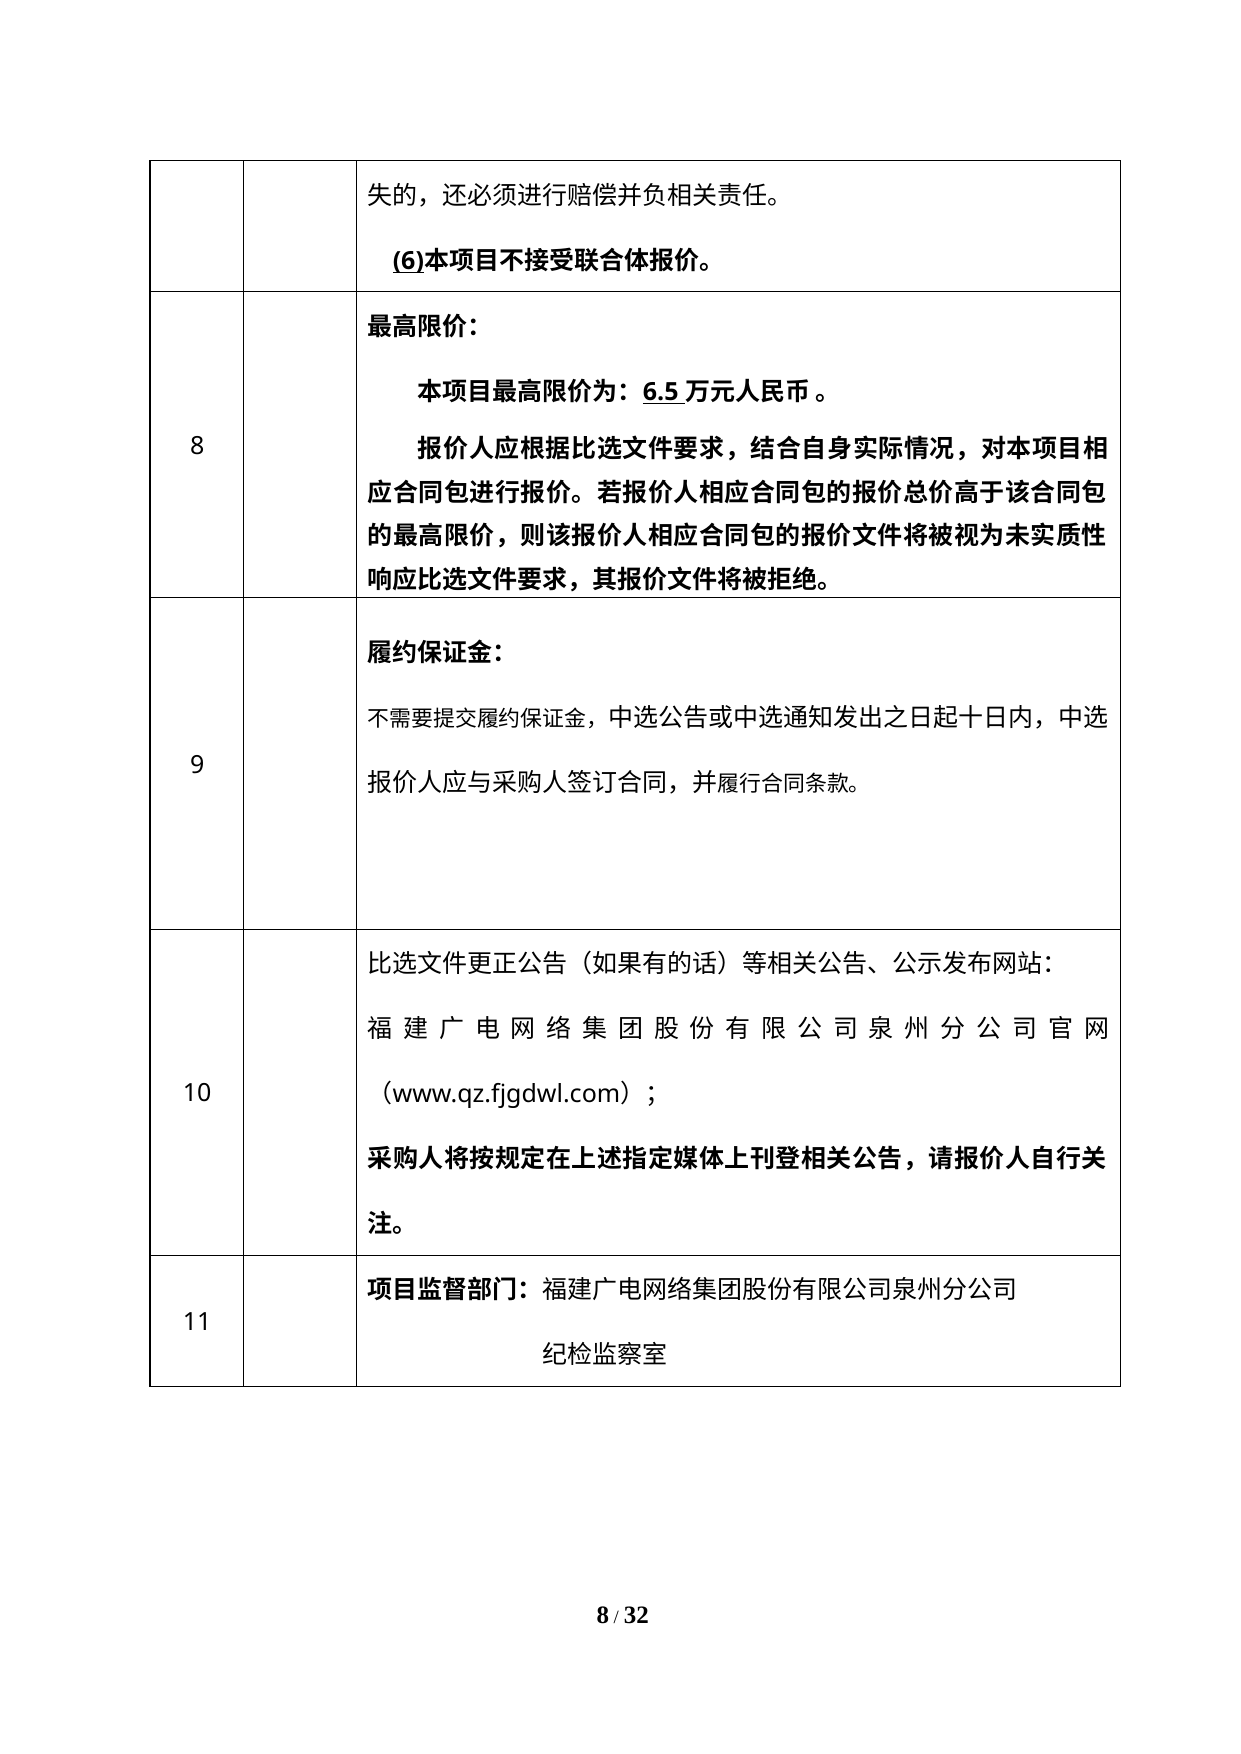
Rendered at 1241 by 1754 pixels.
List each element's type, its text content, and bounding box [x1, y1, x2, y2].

table_cell [244, 292, 356, 597]
table_cell [244, 598, 356, 928]
table_cell 比选文件更正公告（如果有的话）等相关公告、公示发布网站： 福建广电网络集团股份有限公司泉州分公司官网（www.qz.fjgdwl.com）； 采购人将按规定在上述指定媒体上刊登相关公告，请报价人自行关注。 [357, 930, 1120, 1254]
table_cell [244, 930, 356, 1254]
table_cell 项目监督部门：福建广电网络集团股份有限公司泉州分公司 纪检监察室 [357, 1256, 1120, 1386]
table_cell 履约保证金： 不需要提交履约保证金，中选公告或中选通知发出之日起十日内，中选报价人应与采购人签订合同，并履行合同条款。 [357, 598, 1120, 928]
table_cell 7 [151, 161, 243, 291]
table_cell 最高限价： 本项目最高限价为：6.5 万元人民币 。 报价人应根据比选文件要求，结合自身实际情况，对本项目相应合同包进行报价。若报价人相应合同包的报价总价高于该合同包的最高限价，则该报价人相应合同包的报价文件将被视为未实质性响应比选文件要求，其报价文件将被拒绝。 [357, 292, 1120, 597]
table_cell 8 [151, 292, 243, 597]
table_cell 11 [151, 1256, 243, 1386]
table_cell 9 [151, 598, 243, 928]
table_cell [244, 1256, 356, 1386]
table_cell 10 [151, 930, 243, 1254]
table_cell [244, 161, 356, 291]
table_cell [357, 161, 1120, 291]
